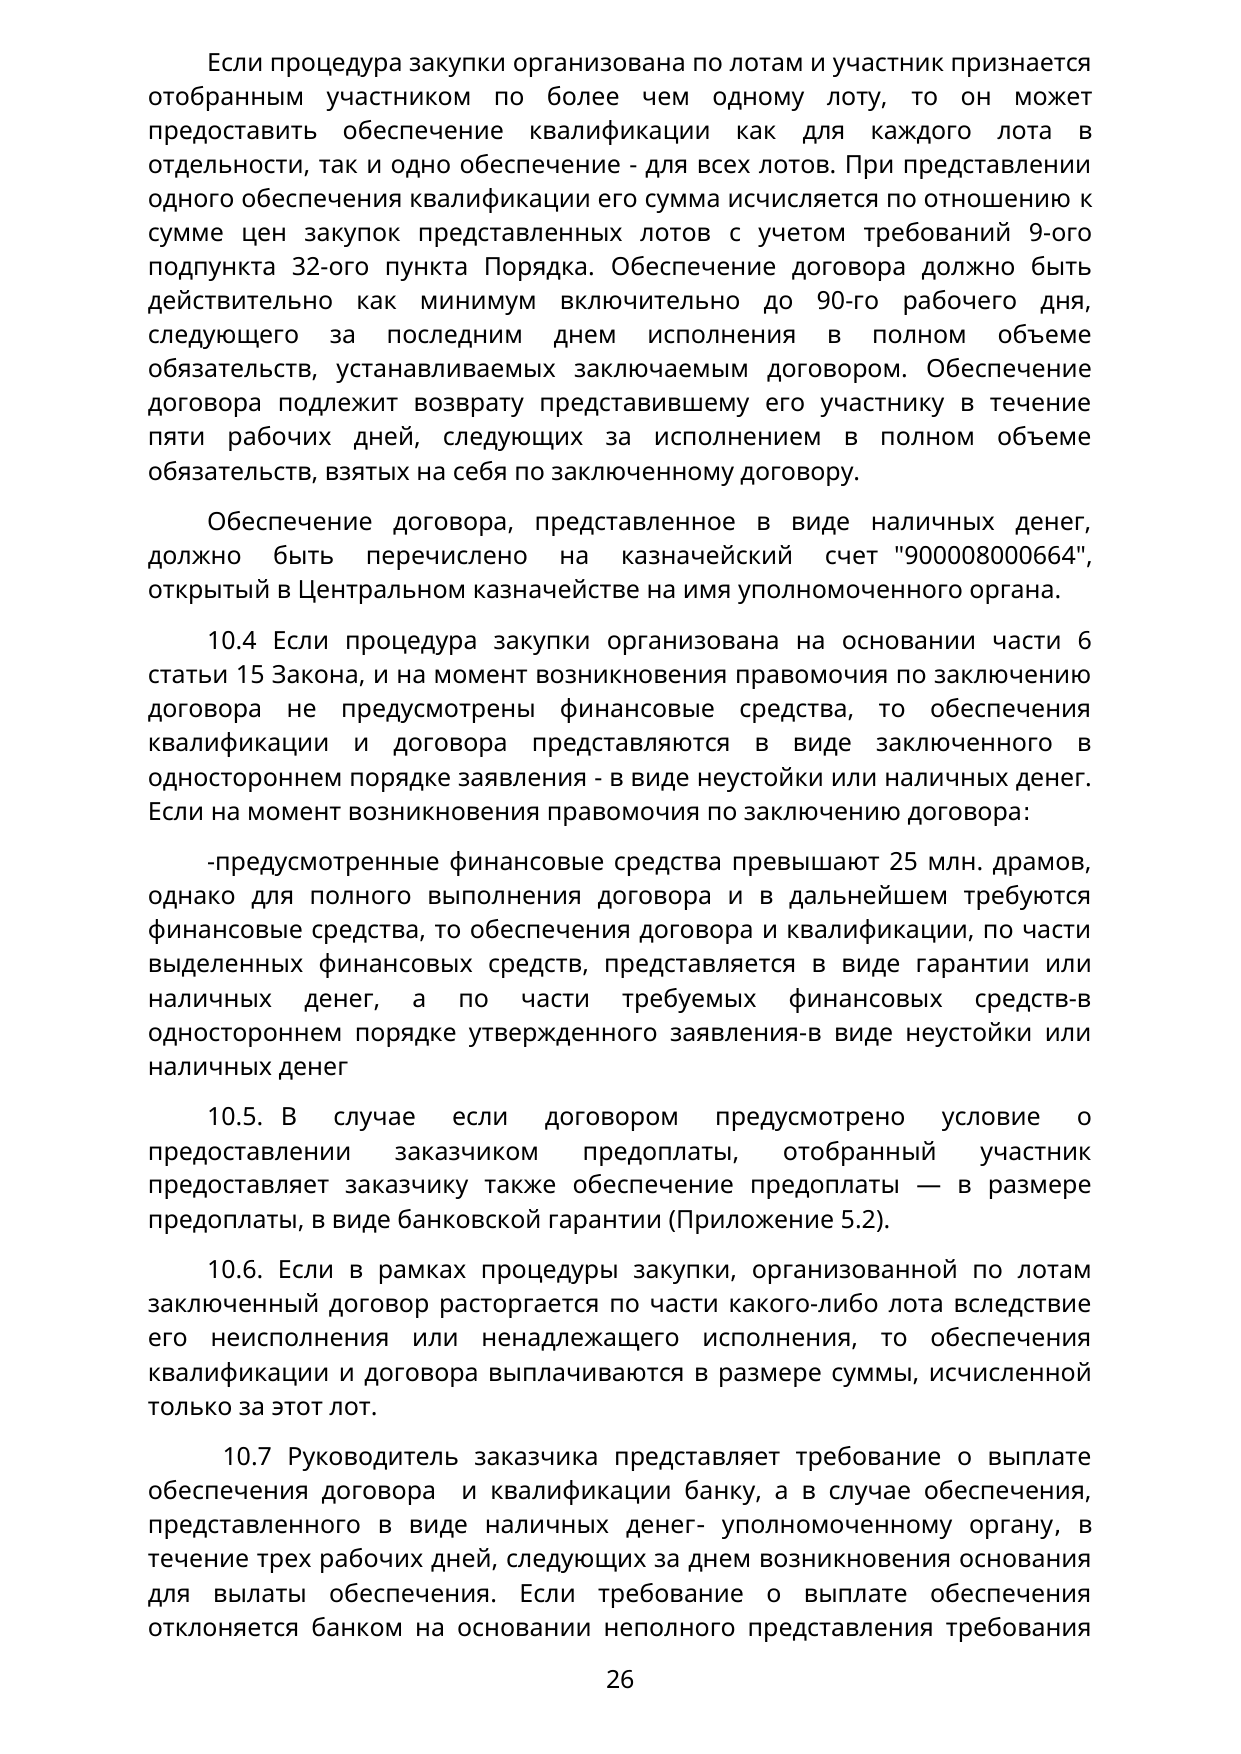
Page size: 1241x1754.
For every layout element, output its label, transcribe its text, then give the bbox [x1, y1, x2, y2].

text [148, 1439, 1092, 1643]
text -предусмотренные финансовые средства превышают 25 млн. драмов, однако для полного выполнения договора и в дальнейшем требуются финансовые средства, то обеспечения договора и квалификации, по части выделенных финансовых средств, представляется в виде гарантии или наличных денег, а по части требуемых финансовых средств-в одностороннем порядке утвержденного заявления-в виде неустойки или наличных денег [148, 844, 1092, 1082]
text 10.5. В случае если договором предусмотрено условие о предоставлении заказчиком предоплаты, отобранный участник предоставляет заказчику также обеспечение предоплаты — в размере предоплаты, в виде банковской гарантии (Приложение 5.2). [148, 1099, 1092, 1235]
text 10.4 Если процедура закупки организована на основании части 6 статьи 15 Закона, и на момент возникновения правомочия по заключению договора не предусмотрены финансовые средства, то обеспечения квалификации и договора представляются в виде заключенного в одностороннем порядке заявления - в виде неустойки или наличных денег. Если на момент возникновения правомочия по заключению договора: [148, 623, 1092, 827]
text 10.6. Если в рамках процедуры закупки, организованной по лотам заключенный договор расторгается по части какого-либо лота вследствие его неисполнения или ненадлежащего исполнения, то обеспечения квалификации и договора выплачиваются в размере суммы, исчисленной только за этот лот. [148, 1252, 1092, 1422]
text Обеспечение договора, представленное в виде наличных денег, должно быть перечислено на казначейский счет "900008000664", открытый в Центральном казначействе на имя уполномоченного органа. [148, 504, 1092, 606]
text Если процедура закупки организована по лотам и участник признается отобранным участником по более чем одному лоту, то он может предоставить обеспечение квалификации как для каждого лота в отдельности, так и одно обеспечение - для всех лотов. При представлении одного обеспечения квалификации его сумма исчисляется по отношению к сумме цен закупок представленных лотов с учетом требований 9-ого подпункта 32-ого пункта Порядка. Обеспечение договора должно быть действительно как минимум включительно до 90-го рабочего дня, следующего за последним днем исполнения в полном объеме обязательств, устанавливаемых заключаемым договором. Обеспечение договора подлежит возврату представившему его участнику в течение пяти рабочих дней, следующих за исполнением в полном объеме обязательств, взятых на себя по заключенному договору. [148, 44, 1092, 487]
